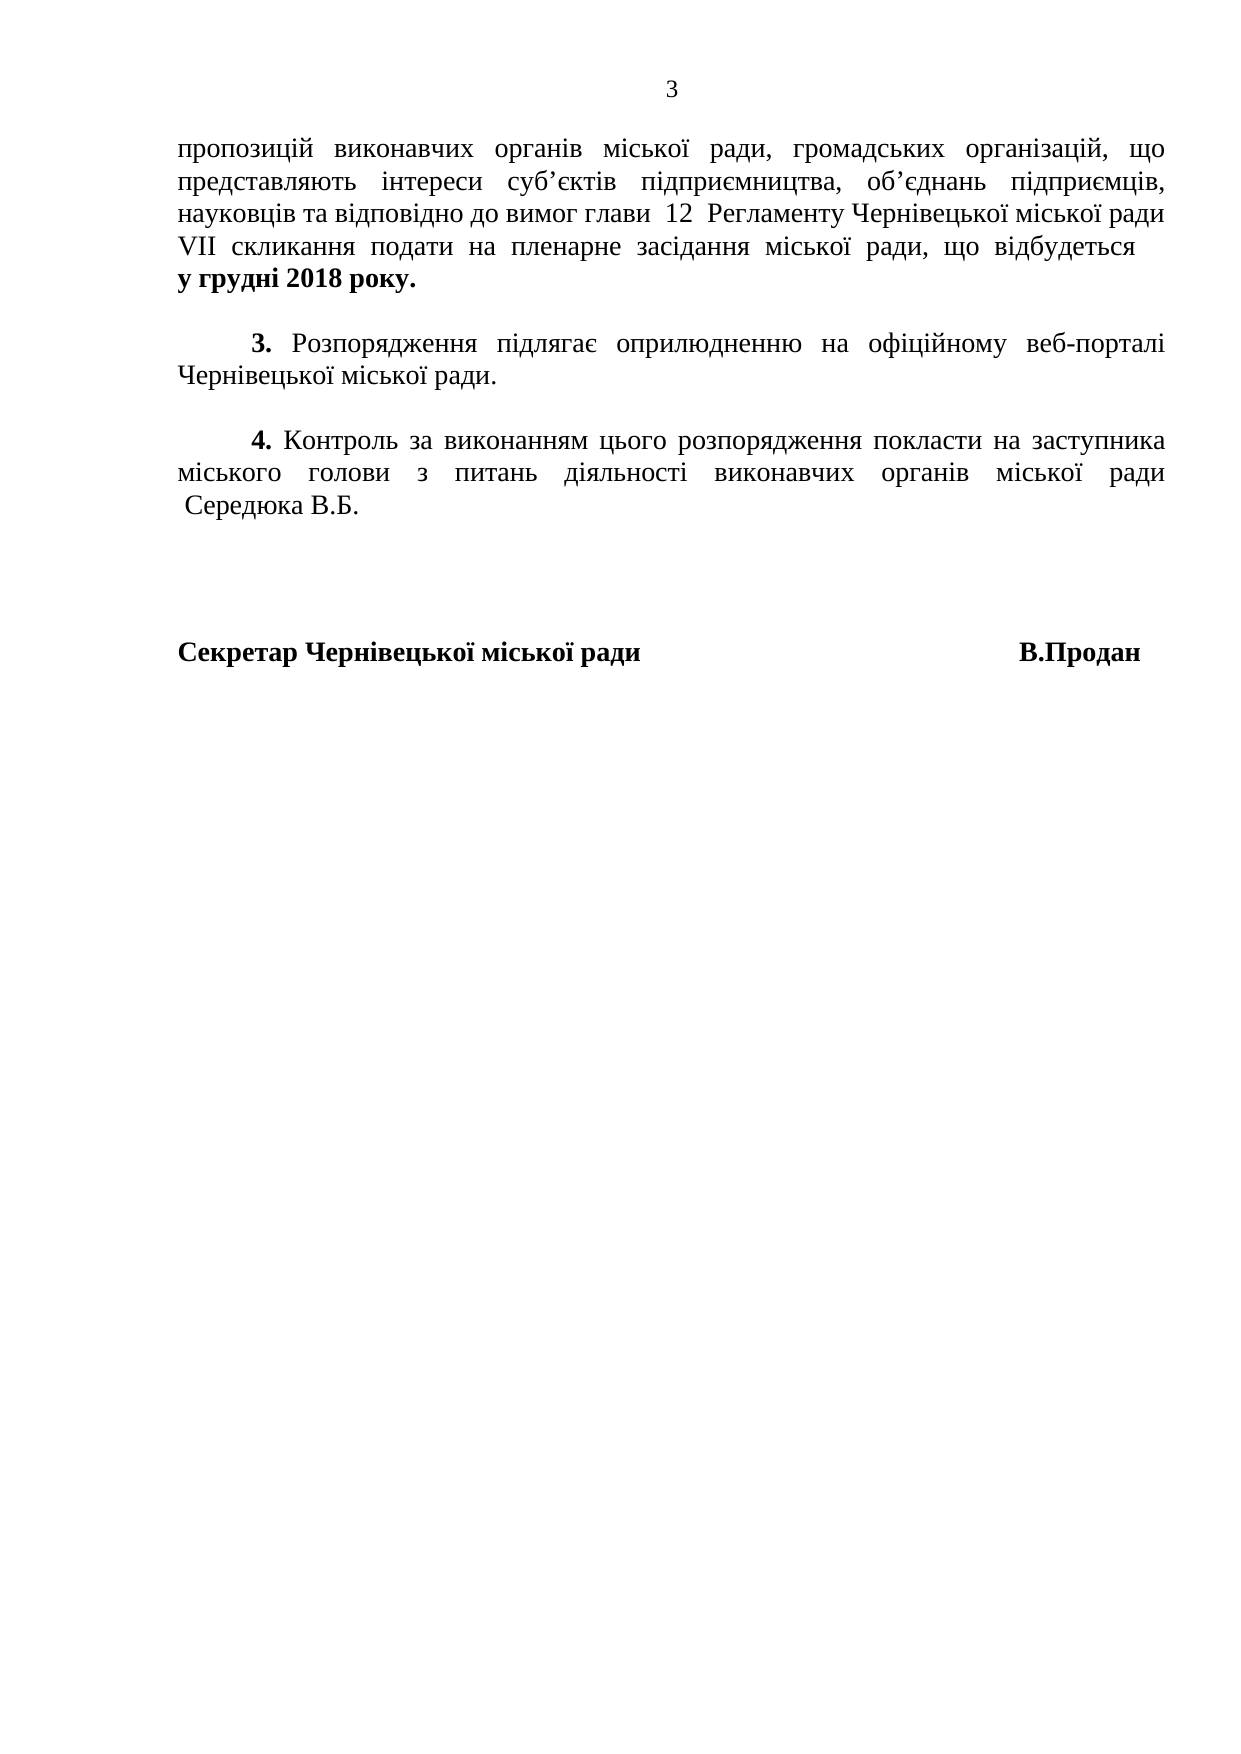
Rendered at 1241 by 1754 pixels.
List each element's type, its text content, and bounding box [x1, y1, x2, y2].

text Секретар Чернівецької міської ради В.Продан [177, 635, 1167, 667]
text 4. Контроль за виконанням цього розпорядження покласти на заступника міського голови з питань діяльності виконавчих органів міської ради Середюка В.Б. [177, 423, 1167, 520]
text 3. Розпорядження підлягає оприлюдненню на офіційному веб-порталі Чернівецької міської ради. [177, 326, 1167, 391]
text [177, 131, 1167, 293]
